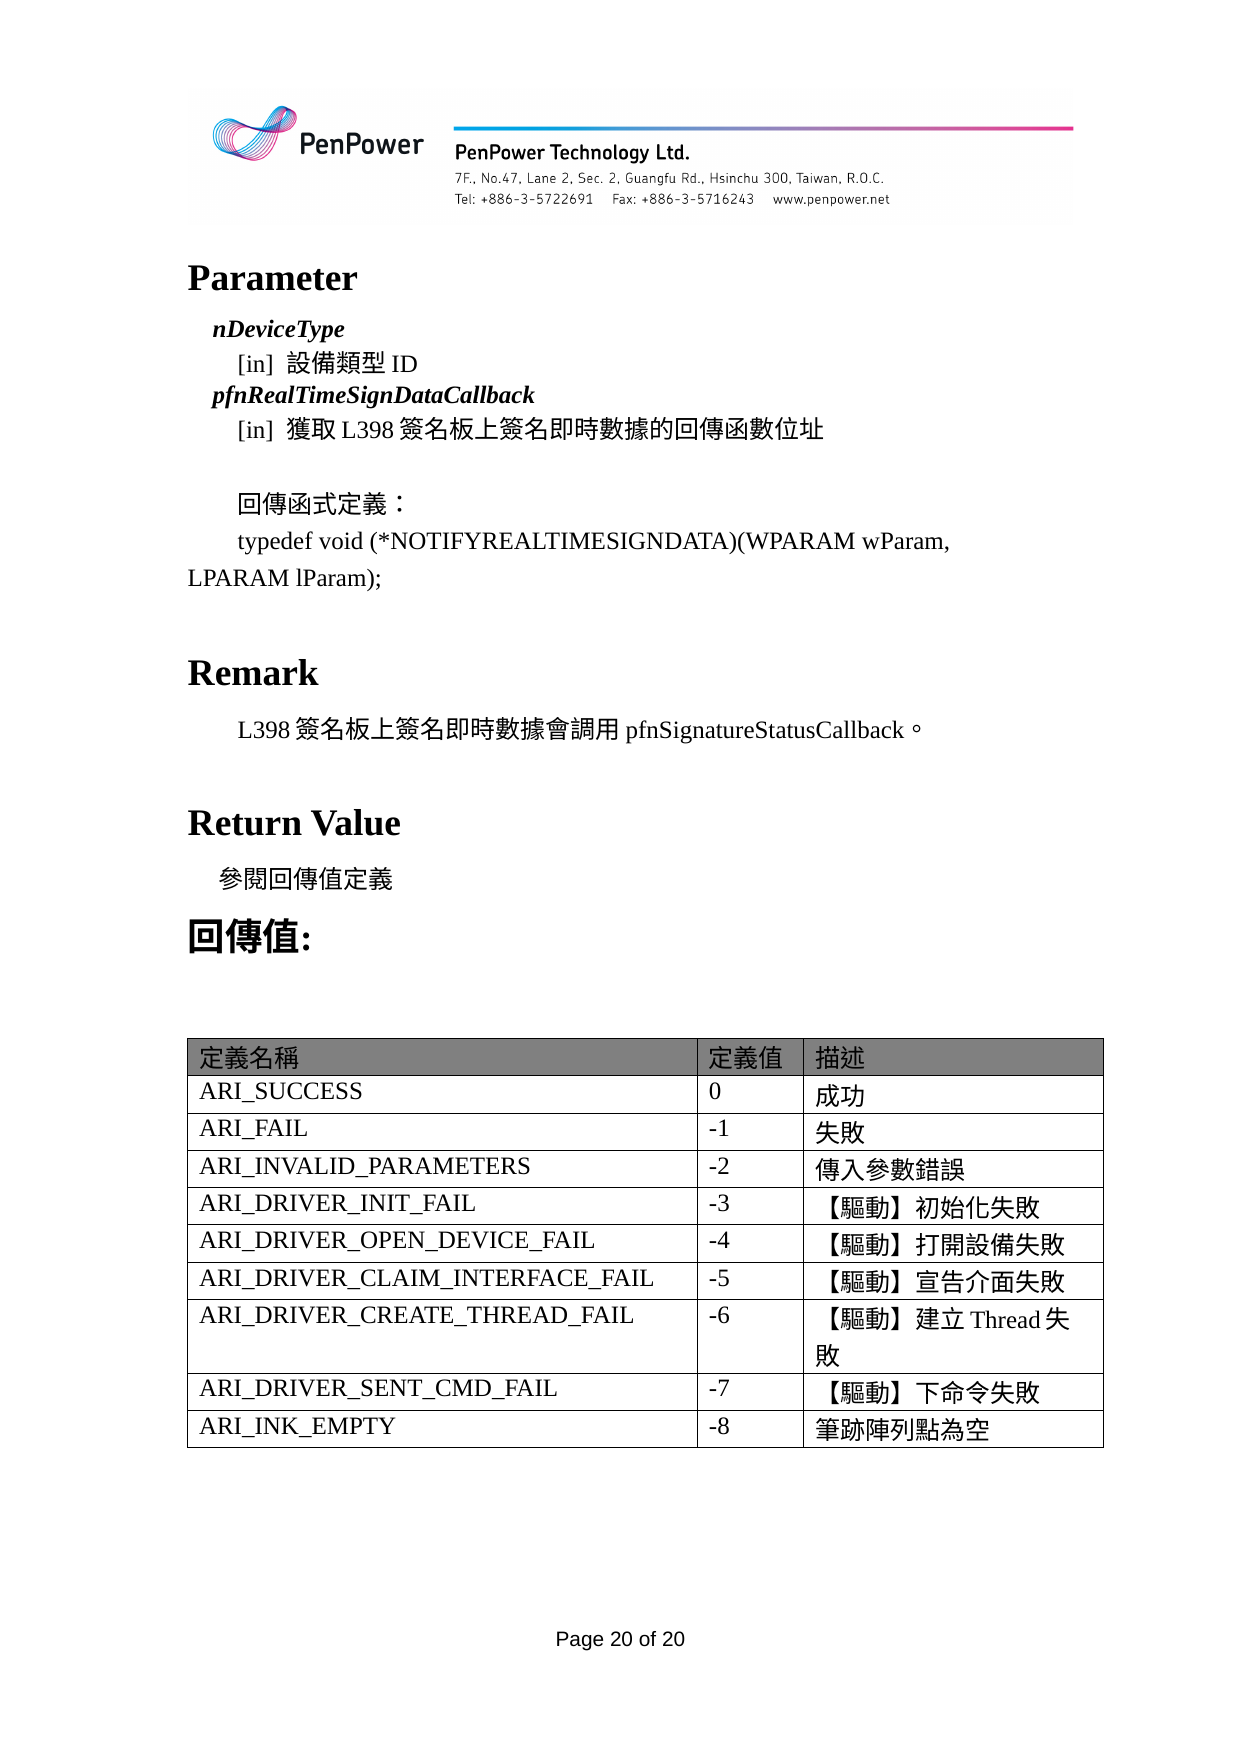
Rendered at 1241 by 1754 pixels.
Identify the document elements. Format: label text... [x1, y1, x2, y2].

text L398簽名板上簽名即時數據會調用pfnSignatureStatusCallback。 [187, 709, 1053, 747]
table_cell 傳入參數錯誤 [804, 1151, 1103, 1187]
text 回傳函式定義： [187, 484, 1053, 522]
table_cell ARI_FAIL [188, 1114, 697, 1150]
table_cell -7 [698, 1374, 803, 1410]
table_header 描述 [804, 1039, 1103, 1075]
table_cell ARI_DRIVER_OPEN_DEVICE_FAIL [188, 1225, 697, 1262]
table_cell ARI_DRIVER_INIT_FAIL [188, 1188, 697, 1224]
text nDeviceType [187, 314, 1053, 343]
table_cell -3 [698, 1188, 803, 1224]
table_cell 【驅動】建立Thread失敗 [804, 1300, 1103, 1372]
table_cell ARI_INVALID_PARAMETERS [188, 1151, 697, 1187]
text pfnRealTimeSignDataCallback [187, 380, 1053, 409]
table_cell -5 [698, 1263, 803, 1299]
text [in] 設備類型ID [187, 343, 1053, 380]
table_cell 0 [698, 1076, 803, 1112]
text 回傳值: [187, 897, 1053, 972]
table_cell -1 [698, 1114, 803, 1150]
table_cell ARI_DRIVER_CLAIM_INTERFACE_FAIL [188, 1263, 697, 1299]
table_cell 筆跡陣列點為空 [804, 1411, 1103, 1447]
table_cell -8 [698, 1411, 803, 1447]
table_cell -2 [698, 1151, 803, 1187]
text [in] 獲取L398簽名板上簽名即時數據的回傳函數位址 [187, 409, 1053, 447]
table_cell 【驅動】宣告介面失敗 [804, 1263, 1103, 1299]
table_cell -4 [698, 1225, 803, 1262]
table_cell -6 [698, 1300, 803, 1372]
text Parameter [187, 239, 1053, 314]
table_header 定義值 [698, 1039, 803, 1075]
table_cell 失敗 [804, 1114, 1103, 1150]
table_cell 【驅動】打開設備失敗 [804, 1225, 1103, 1262]
table_cell ARI_SUCCESS [188, 1076, 697, 1112]
table_cell 【驅動】下命令失敗 [804, 1374, 1103, 1410]
text Remark [187, 634, 1053, 709]
text Return Value [187, 784, 1053, 859]
table_cell ARI_INK_EMPTY [188, 1411, 697, 1447]
table_cell ARI_DRIVER_CREATE_THREAD_FAIL [188, 1300, 697, 1372]
table_cell ARI_DRIVER_SENT_CMD_FAIL [188, 1374, 697, 1410]
table_cell 成功 [804, 1076, 1103, 1112]
table_header 定義名稱 [188, 1039, 697, 1075]
table_cell 【驅動】初始化失敗 [804, 1188, 1103, 1224]
text 參閱回傳值定義 [187, 859, 1053, 897]
text typedef void (*NOTIFYREALTIMESIGNDATA)(WPARAM wParam, LPARAM lParam); [187, 522, 1053, 597]
picture [187, 88, 1074, 225]
